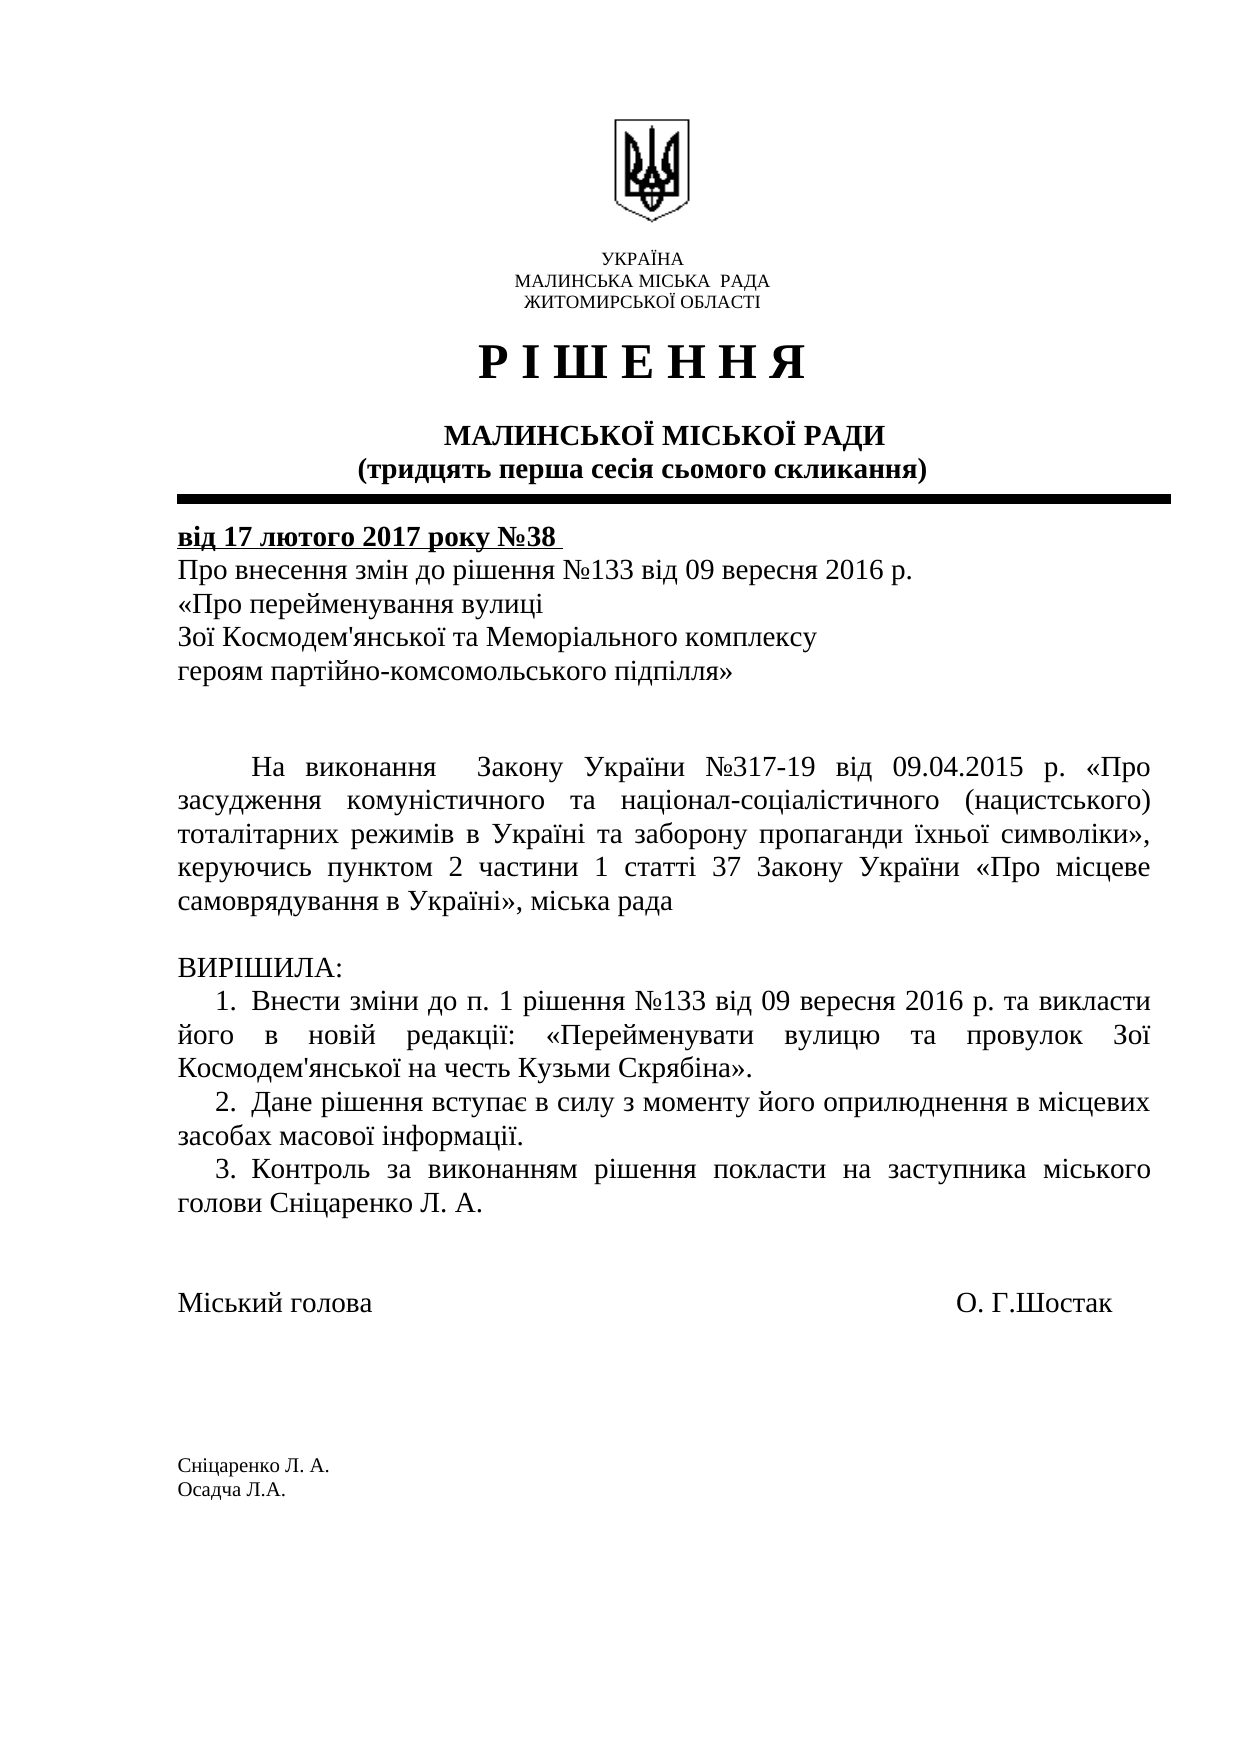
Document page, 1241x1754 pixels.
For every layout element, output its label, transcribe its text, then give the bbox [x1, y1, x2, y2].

text «Про перейменування вулиці [177, 586, 1152, 619]
picture [608, 118, 695, 224]
text МАЛИНСЬКА МІСЬКА РАДА [133, 269, 1152, 291]
list Внести зміни до п. 1 рішення №133 від 09 вересня 2016 р. та викласти його в новій редакції: «Перейменувати вулицю та провулок Зої Космодем'янської на честь Кузьми Скрябіна». [177, 983, 1152, 1084]
text Зої Космодем'янської та Меморіального комплексу [177, 619, 1152, 653]
text Р І Ш Е Н Н Я [133, 332, 1152, 389]
text малинської МІСЬКОЇ ради [177, 418, 1152, 452]
list Дане рішення вступає в силу з моменту його оприлюднення в місцевих засобах масової інформації. [177, 1084, 1152, 1151]
list Контроль за виконанням рішення покласти на заступника міського голови Сніцаренко Л. А. [177, 1151, 1152, 1218]
text героям партійно-комсомольського підпілля» [177, 653, 1152, 686]
text На виконання Закону України №317-19 від 09.04.2015 р. «Про засудження комуністичного та націонал-соціалістичного (нацистського) тоталітарних режимів в Україні та заборону пропаганди їхньої символіки», керуючись пунктом 2 частини 1 статті 37 Закону України «Про місцеве самоврядування в Україні», міська рада [177, 749, 1152, 916]
text Міський голова О. Г.Шостак [177, 1285, 1152, 1319]
text УКРАЇНА [133, 248, 1152, 269]
text Про внесення змін до рішення №133 від 09 вересня 2016 р. [177, 552, 1152, 586]
text ЖИТОМИРСЬКОЇ ОБЛАСТІ [133, 291, 1152, 313]
text від 17 лютого 2017 року №38 [177, 519, 1152, 552]
text (тридцять перша сесія сьомого скликання) [133, 452, 1152, 485]
text Сніцаренко Л. А. [177, 1453, 1152, 1477]
text ВИРІШИЛА: [177, 950, 1152, 983]
text Осадча Л.А. [177, 1477, 1152, 1501]
